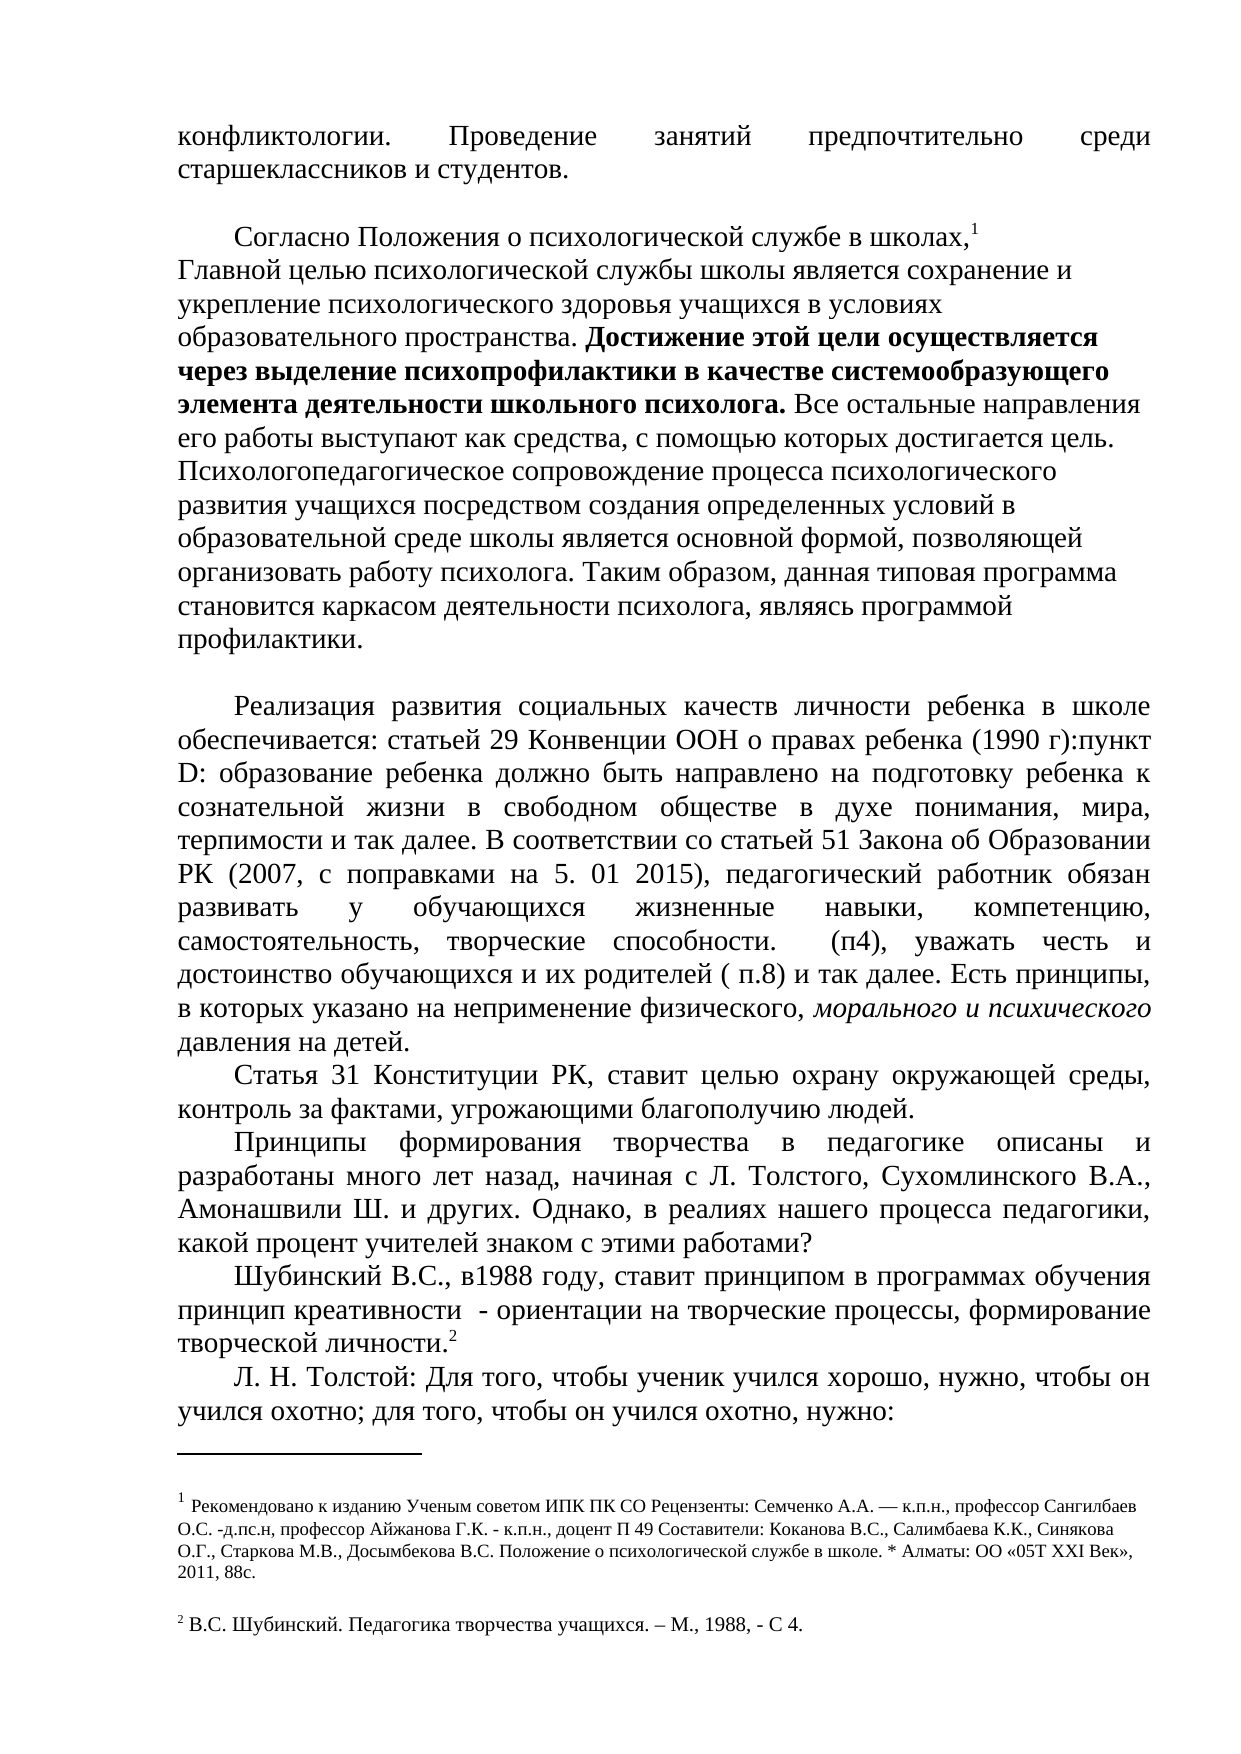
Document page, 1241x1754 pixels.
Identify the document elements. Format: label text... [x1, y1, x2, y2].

text Принципы формирования творчества в педагогике описаны и разработаны много лет назад, начиная с Л. Толстого, Сухомлинского В.А., Амонашвили Ш. и других. Однако, в реалиях нашего процесса педагогики, какой процент учителей знаком с этими работами? [177, 1124, 1152, 1258]
text Л. Н. Толстой: Для того, чтобы ученик учился хорошо, нужно, чтобы он учился охотно; для того, чтобы он учился охотно, нужно: [177, 1359, 1152, 1426]
text Главной целью психологической службы школы является сохранение и укрепление психологического здоровья учащихся в условиях образовательного пространства. Достижение этой цели осуществляется через выделение психопрофилактики в качестве системообразующего элемента деятельности школьного психолога. Все остальные направления его работы выступают как средства, с помощью которых достигается цель. Психологопедагогическое сопровождение процесса психологического развития учащихся посредством создания определенных условий в образовательной среде школы является основной формой, позволяющей организовать работу психолога. Таким образом, данная типовая программа становится каркасом деятельности психолога, являясь программой профилактики. [177, 252, 1152, 655]
text Реализация развития социальных качеств личности ребенка в школе обеспечивается: статьей 29 Конвенции ООН о правах ребенка ():пункт D: образование ребенка должно быть направлено на подготовку ребенка к сознательной жизни в свободном обществе в духе понимания, мира, терпимости и так далее. В соответствии со статьей 51 Закона об Образовании РК (2007, с поправками на 5. 01 2015), педагогический работник обязан развивать у обучающихся жизненные навыки, компетенцию, самостоятельность, творческие способности. (п4), уважать честь и достоинство обучающихся и их родителей ( п.8) и так далее. Есть принципы, в которых указано на неприменение физического, морального и психического давления на детей. [177, 688, 1152, 1057]
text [177, 118, 1152, 185]
text Шубинский В.С., в1988 году, ставит принципом в программах обучения принцип креативности - ориентации на творческие процессы, формирование творческой личности. [177, 1258, 1152, 1359]
text Статья 31 Конституции РК, ставит целью охрану окружающей среды, контроль за фактами, угрожающими благополучию людей. [177, 1057, 1152, 1124]
text Согласно Положения о психологической службе в школах, [177, 219, 1152, 252]
